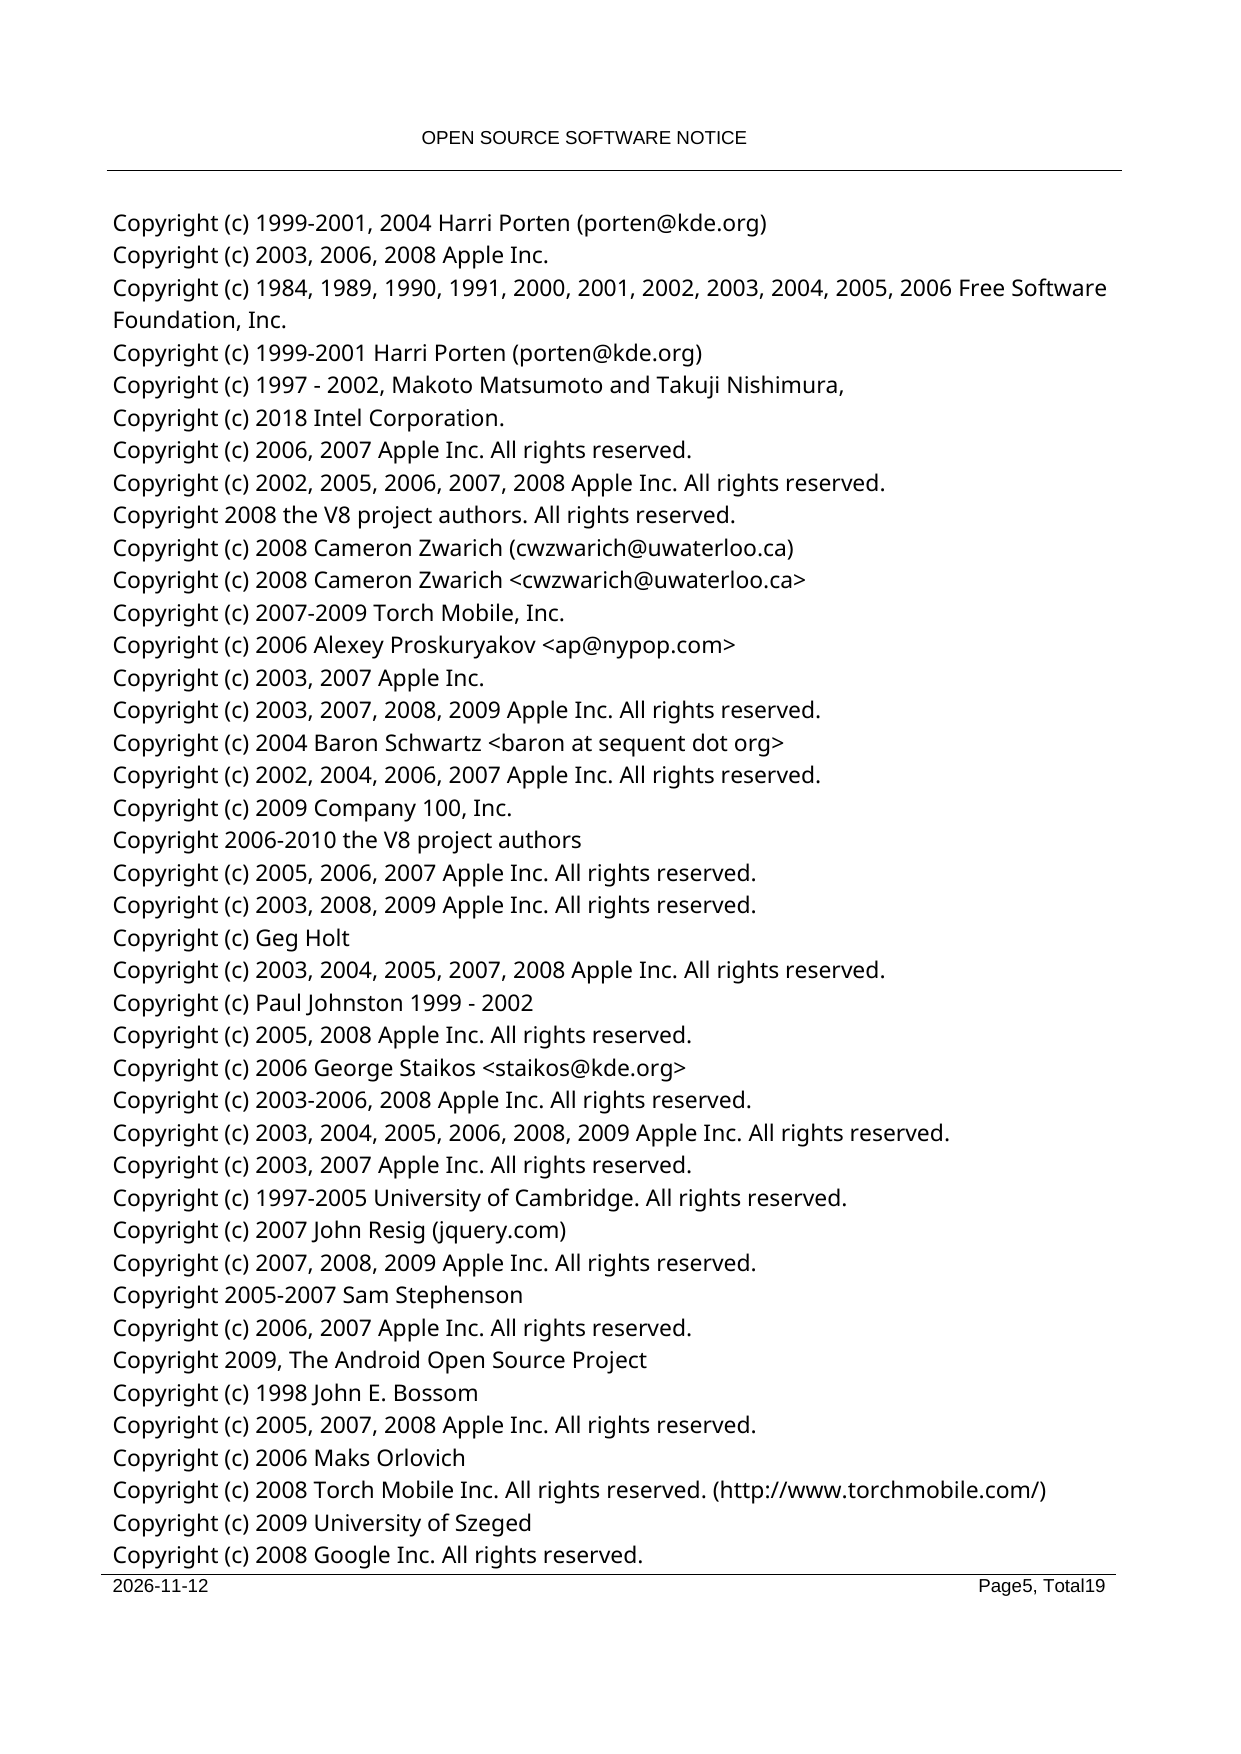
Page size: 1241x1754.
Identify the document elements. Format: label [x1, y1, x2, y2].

text [112, 206, 1128, 1571]
